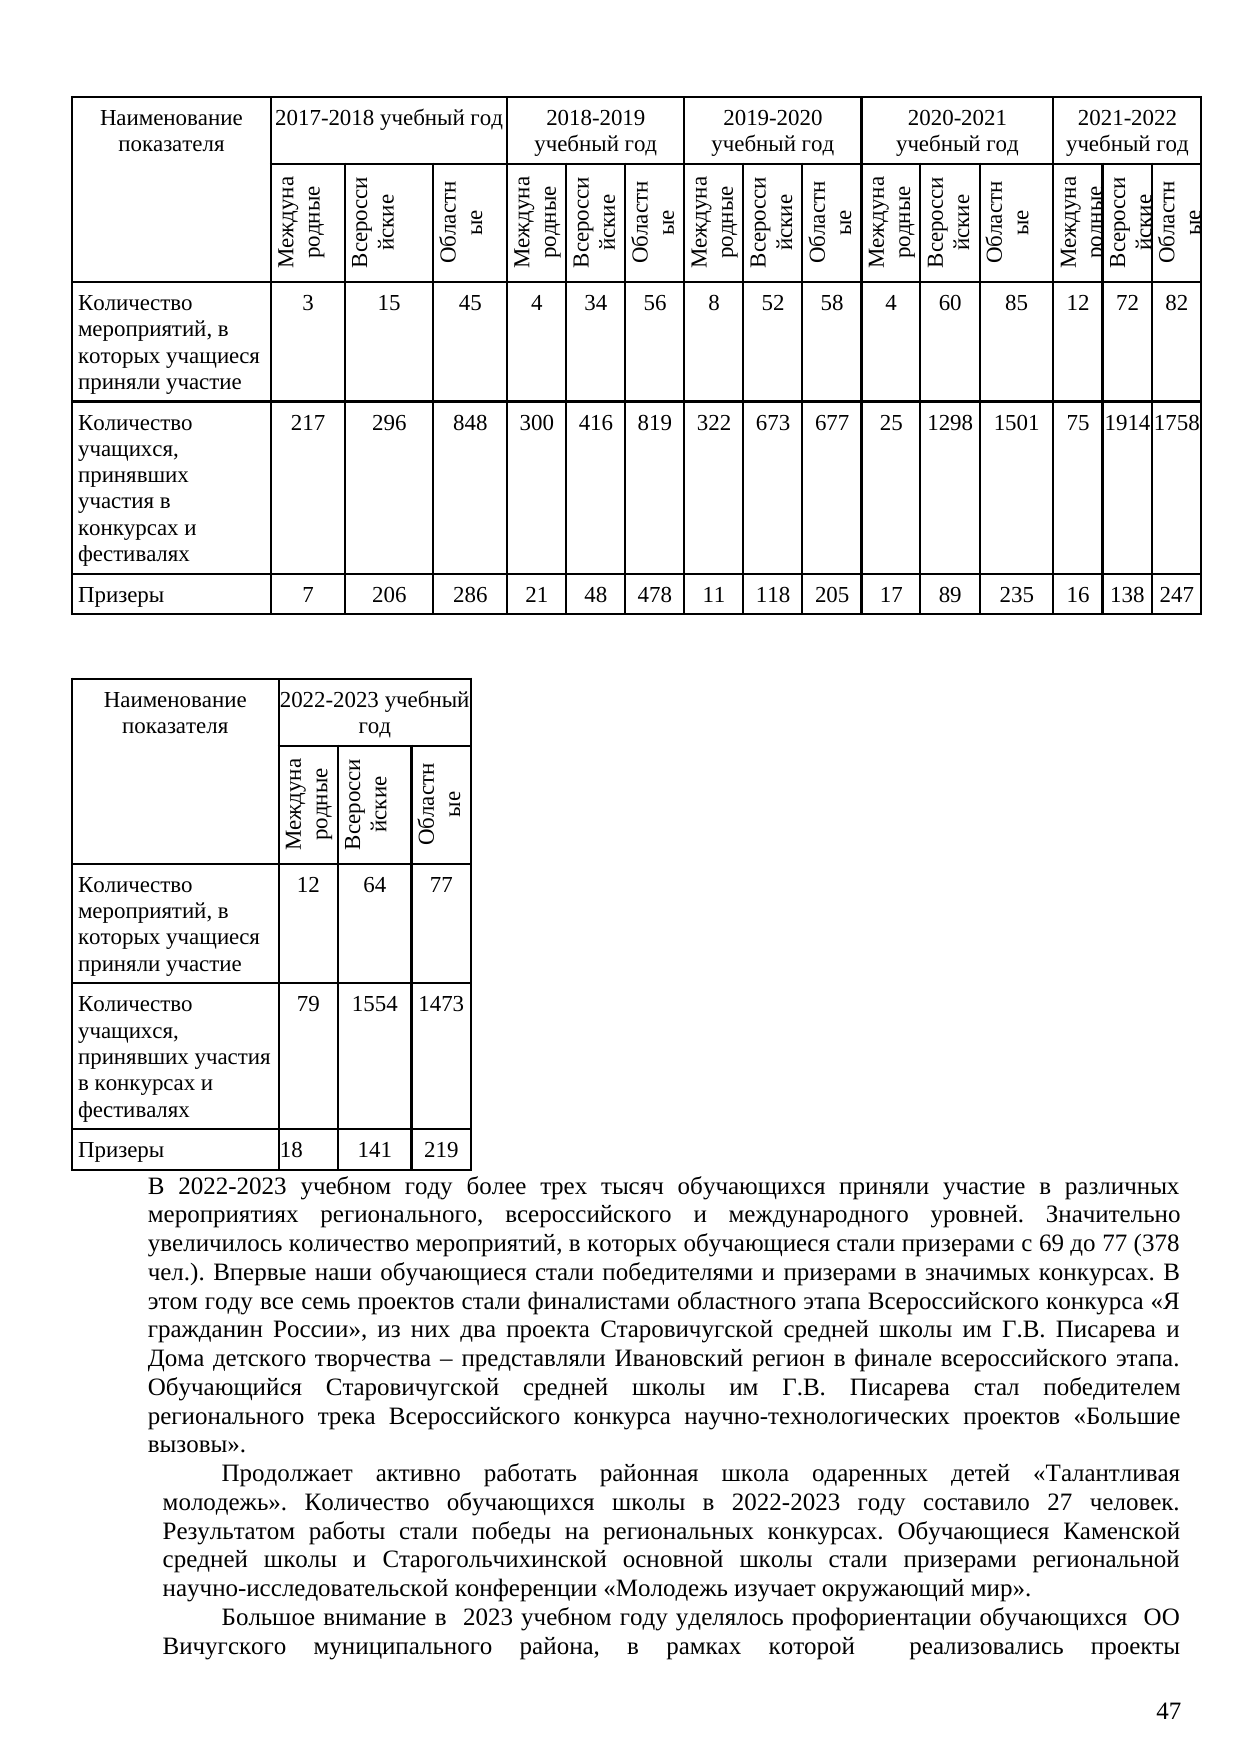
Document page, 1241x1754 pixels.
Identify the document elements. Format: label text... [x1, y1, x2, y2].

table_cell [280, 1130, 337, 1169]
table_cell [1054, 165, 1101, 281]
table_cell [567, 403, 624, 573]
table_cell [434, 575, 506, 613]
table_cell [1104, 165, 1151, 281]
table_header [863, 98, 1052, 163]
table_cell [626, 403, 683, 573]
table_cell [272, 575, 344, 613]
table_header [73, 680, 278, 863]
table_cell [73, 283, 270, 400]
text Продолжает активно работать районная школа одаренных детей «Талантливая молодежь». Количество обучающихся школы в 2022-2023 году составило 27 человек. Результатом работы стали победы на региональных конкурсах. Обучающиеся Каменской средней школы и Старогольчихинской основной школы стали призерами региональной научно-исследовательской конференции «Молодежь изучает окружающий мир». [162, 1458, 1181, 1602]
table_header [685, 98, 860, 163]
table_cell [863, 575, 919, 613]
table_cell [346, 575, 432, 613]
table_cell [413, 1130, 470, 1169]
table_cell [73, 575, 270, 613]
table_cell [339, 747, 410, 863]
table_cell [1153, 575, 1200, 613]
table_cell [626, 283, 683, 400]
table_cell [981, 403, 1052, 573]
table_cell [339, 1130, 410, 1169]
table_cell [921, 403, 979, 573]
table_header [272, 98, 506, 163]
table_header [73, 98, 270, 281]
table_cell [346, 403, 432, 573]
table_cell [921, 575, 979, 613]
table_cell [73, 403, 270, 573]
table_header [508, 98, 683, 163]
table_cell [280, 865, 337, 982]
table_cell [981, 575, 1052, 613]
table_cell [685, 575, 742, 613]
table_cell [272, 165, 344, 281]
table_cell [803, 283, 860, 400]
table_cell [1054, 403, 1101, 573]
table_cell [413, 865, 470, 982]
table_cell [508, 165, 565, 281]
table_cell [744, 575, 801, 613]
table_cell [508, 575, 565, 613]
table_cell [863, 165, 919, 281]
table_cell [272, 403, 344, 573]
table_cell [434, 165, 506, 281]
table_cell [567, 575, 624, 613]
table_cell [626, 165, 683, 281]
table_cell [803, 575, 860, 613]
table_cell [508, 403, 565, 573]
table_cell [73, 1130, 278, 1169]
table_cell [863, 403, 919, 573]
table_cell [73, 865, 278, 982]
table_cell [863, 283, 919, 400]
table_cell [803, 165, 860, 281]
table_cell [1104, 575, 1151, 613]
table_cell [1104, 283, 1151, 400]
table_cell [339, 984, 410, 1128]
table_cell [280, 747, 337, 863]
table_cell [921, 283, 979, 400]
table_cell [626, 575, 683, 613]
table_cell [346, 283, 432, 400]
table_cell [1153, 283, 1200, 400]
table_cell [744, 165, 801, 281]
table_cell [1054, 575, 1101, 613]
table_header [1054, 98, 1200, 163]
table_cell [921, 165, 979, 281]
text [162, 1602, 1181, 1659]
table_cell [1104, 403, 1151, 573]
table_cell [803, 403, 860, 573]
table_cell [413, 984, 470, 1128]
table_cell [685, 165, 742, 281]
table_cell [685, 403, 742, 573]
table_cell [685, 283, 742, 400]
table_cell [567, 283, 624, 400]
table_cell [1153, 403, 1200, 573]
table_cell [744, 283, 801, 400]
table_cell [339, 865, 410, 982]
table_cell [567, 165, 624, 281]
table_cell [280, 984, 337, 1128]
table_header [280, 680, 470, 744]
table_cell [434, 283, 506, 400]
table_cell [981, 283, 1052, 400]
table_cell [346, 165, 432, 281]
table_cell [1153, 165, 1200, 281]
text В 2022-2023 учебном году более трех тысяч обучающихся приняли участие в различных мероприятиях регионального, всероссийского и международного уровней. Значительно увеличилось количество мероприятий, в которых обучающиеся стали призерами с 69 до 77 (378 чел.). Впервые наши обучающиеся стали победителями и призерами в значимых конкурсах. В этом году все семь проектов стали финалистами областного этапа Всероссийского конкурса «Я гражданин России», из них два проекта Старовичугской средней школы им Г.В. Писарева и Дома детского творчества – представляли Ивановский регион в финале всероссийского этапа. Обучающийся Старовичугской средней школы им Г.В. Писарева стал победителем регионального трека Всероссийского конкурса научно-технологических проектов «Большие вызовы». [148, 1171, 1181, 1458]
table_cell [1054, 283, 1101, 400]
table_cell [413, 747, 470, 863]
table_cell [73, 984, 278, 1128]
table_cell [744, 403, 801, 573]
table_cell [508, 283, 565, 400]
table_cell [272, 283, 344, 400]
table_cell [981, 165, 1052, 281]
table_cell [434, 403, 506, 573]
